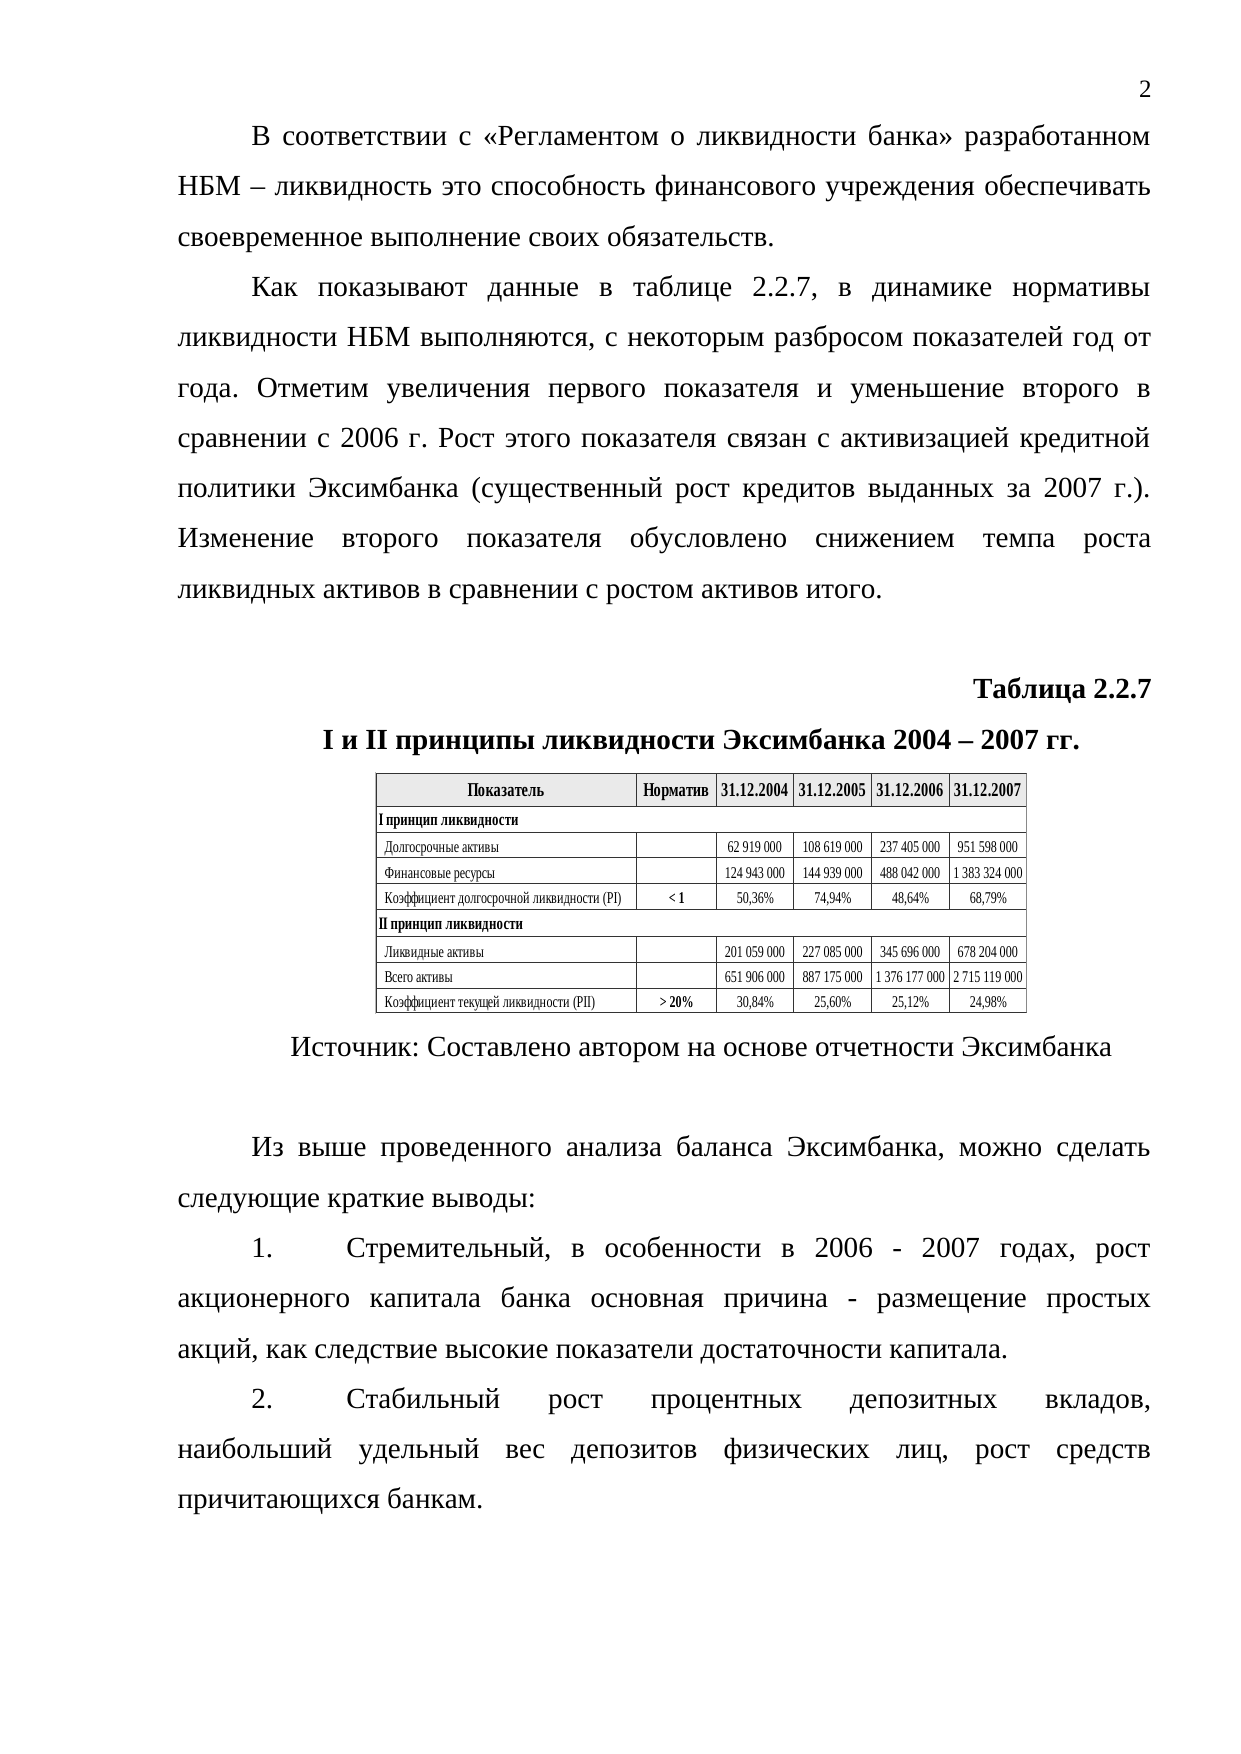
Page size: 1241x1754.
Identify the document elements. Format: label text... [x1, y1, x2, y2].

list Стабильный рост процентных депозитных вкладов, наибольший удельный вес депозитов физических лиц, рост средств причитающихся банкам. [177, 1381, 1152, 1515]
list Стремительный, в особенности в 2006 - 2007 годах, рост акционерного капитала банка основная причина - размещение простых акций, как следствие высокие показатели достаточности капитала. [177, 1230, 1152, 1364]
text I и II принципы ликвидности Эксимбанка 2004 – 2007 гг. [177, 722, 1152, 755]
text Таблица 2.2.7 [177, 672, 1152, 705]
text Источник: Составлено автором на основе отчетности Эксимбанка [177, 1029, 1152, 1062]
text В соответствии с «Регламентом о ликвидности банка» разработанном НБМ – ликвидность это способность финансового учреждения обеспечивать своевременное выполнение своих обязательств. [177, 118, 1152, 252]
text Как показывают данные в таблице 2.2.7, в динамике нормативы ликвидности НБМ выполняются, с некоторым разбросом показателей год от года. Отметим увеличения первого показателя и уменьшение второго в сравнении с . Рост этого показателя связан с активизацией кредитной политики Эксимбанка (существенный рост кредитов выданных за .). Изменение второго показателя обусловлено снижением темпа роста ликвидных активов в сравнении с ростом активов итого. [177, 269, 1152, 604]
text Из выше проведенного анализа баланса Эксимбанка, можно сделать следующие краткие выводы: [177, 1129, 1152, 1213]
